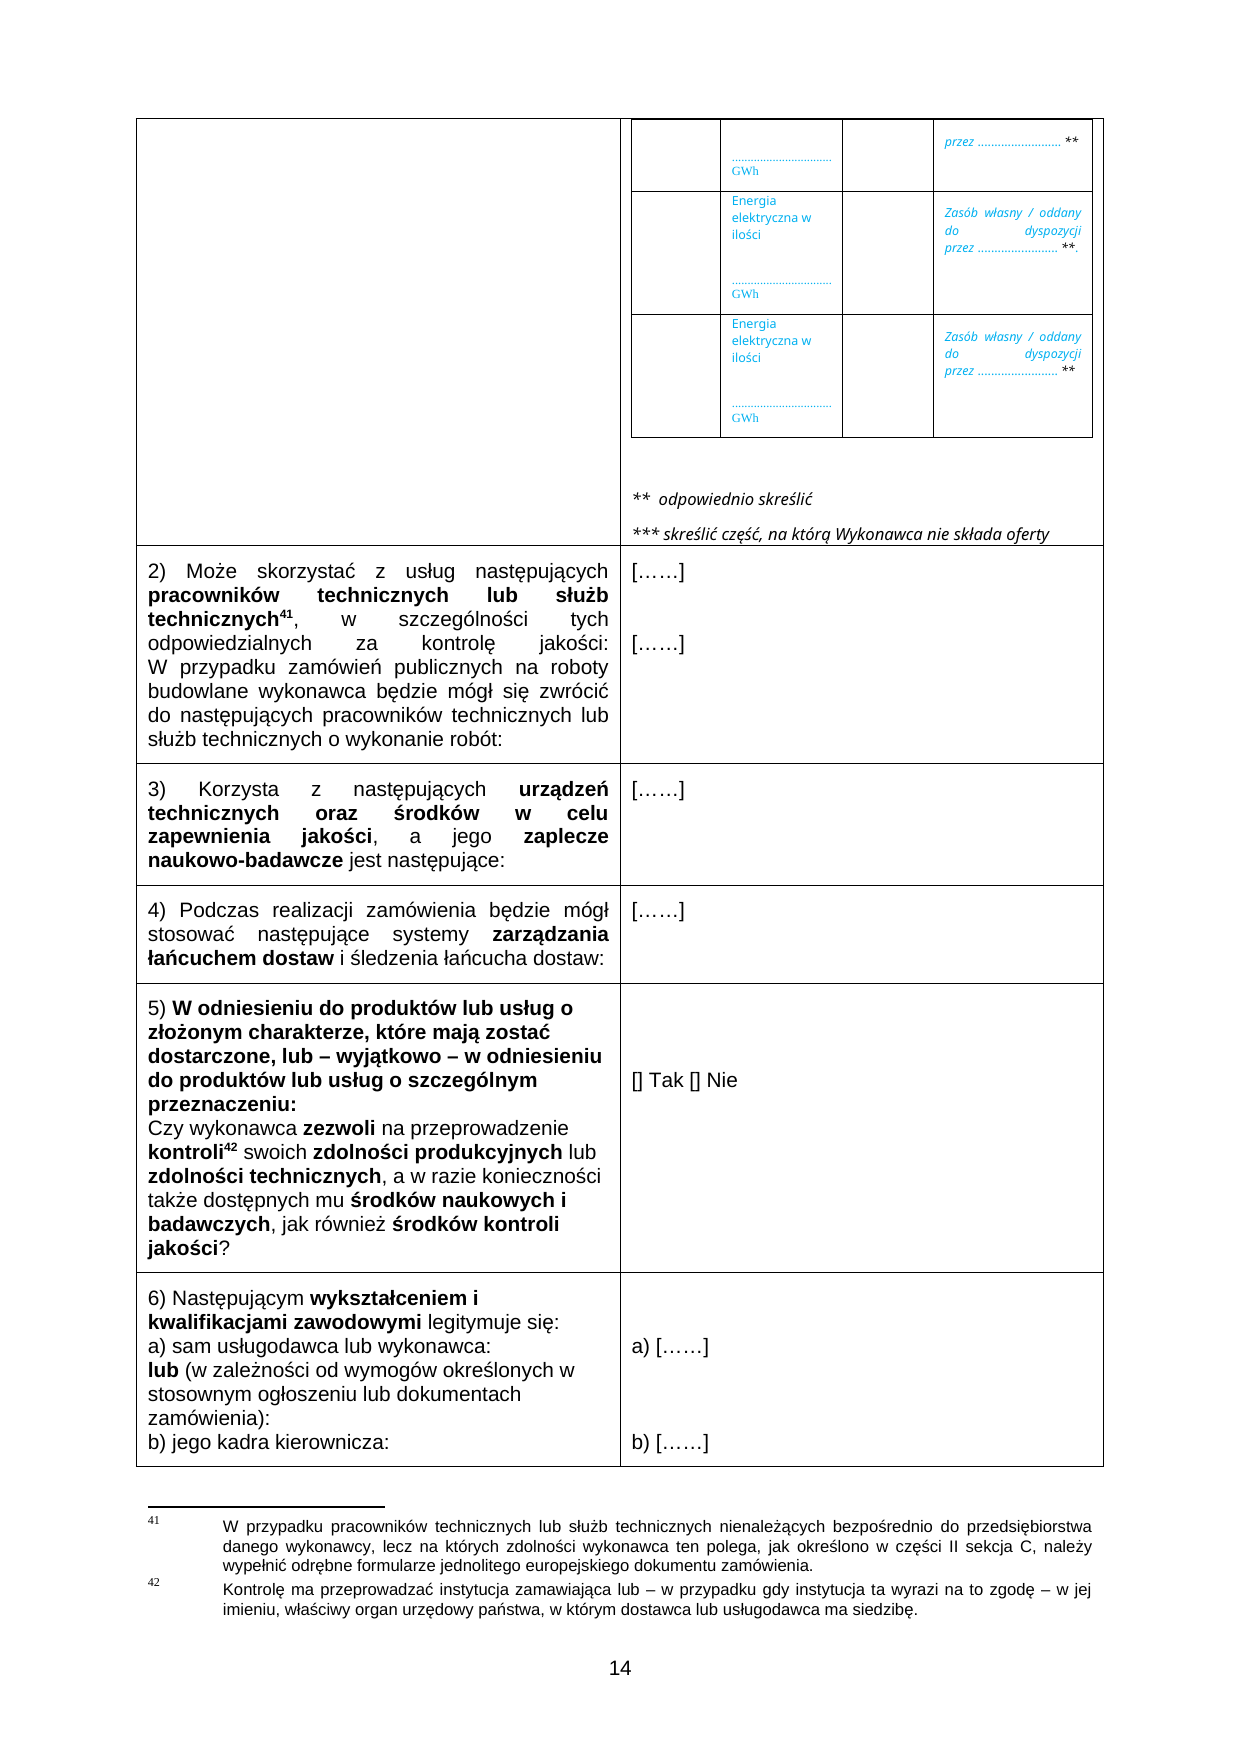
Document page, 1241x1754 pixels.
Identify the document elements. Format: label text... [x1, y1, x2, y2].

table_cell [] Tak [] Nie [621, 984, 1103, 1272]
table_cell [621, 119, 1103, 545]
table_cell [……] [621, 764, 1103, 885]
table_cell 4) Podczas realizacji zamówienia będzie mógł stosować następujące systemy zarządzania łańcuchem dostaw i śledzenia łańcucha dostaw: [137, 886, 620, 983]
table_cell 2) Może skorzystać z usług następujących pracowników technicznych lub służb technicznych, w szczególności tych odpowiedzialnych za kontrolę jakości: W przypadku zamówień publicznych na roboty budowlane wykonawca będzie mógł się zwrócić do następujących pracowników technicznych lub służb technicznych o wykonanie robót: [137, 546, 620, 763]
table_cell 3) Korzysta z następujących urządzeń technicznych oraz środków w celu zapewnienia jakości, a jego zaplecze naukowo-badawcze jest następujące: [137, 764, 620, 885]
table_cell [……] [……] [621, 546, 1103, 763]
table_cell a) [……] b) [……] [621, 1273, 1103, 1466]
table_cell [137, 119, 620, 545]
table_cell [……] [621, 886, 1103, 983]
table_cell 6) Następującym wykształceniem i kwalifikacjami zawodowymi legitymuje się: a) sam usługodawca lub wykonawca: lub (w zależności od wymogów określonych w stosownym ogłoszeniu lub dokumentach zamówienia): b) jego kadra kierownicza: [137, 1273, 620, 1466]
table_cell 5) W odniesieniu do produktów lub usług o złożonym charakterze, które mają zostać dostarczone, lub – wyjątkowo – w odniesieniu do produktów lub usług o szczególnym przeznaczeniu: Czy wykonawca zezwoli na przeprowadzenie kontroli swoich zdolności produkcyjnych lub zdolności technicznych, a w razie konieczności także dostępnych mu środków naukowych i badawczych, jak również środków kontroli jakości? [137, 984, 620, 1272]
